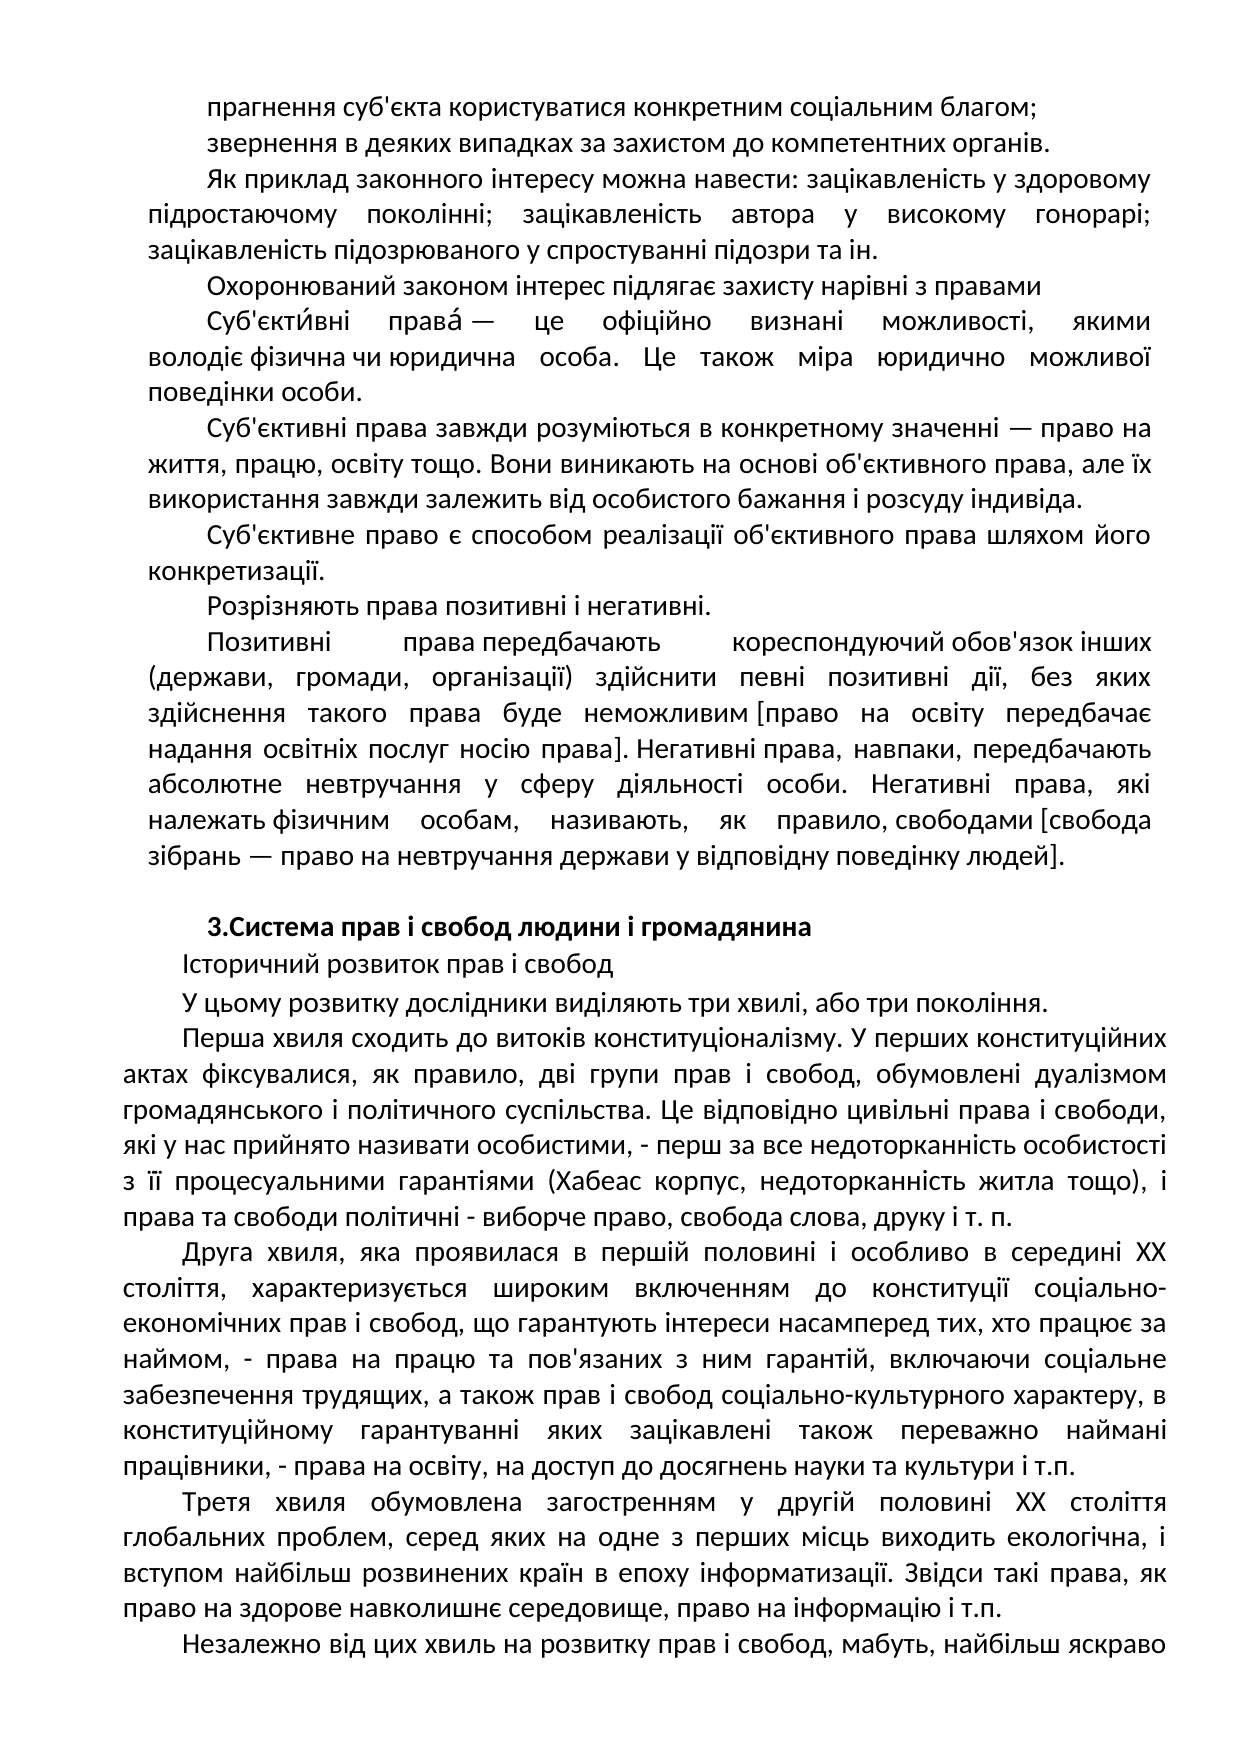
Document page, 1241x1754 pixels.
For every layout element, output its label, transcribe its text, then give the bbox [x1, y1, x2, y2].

text Як приклад законного інтересу можна навести: зацікавленість у здоровому підростаючому поколінні; зацікавленість автора у високому гонорарі; зацікавленість підозрюваного у спростуванні підозри та ін. [148, 160, 1152, 267]
text Позитивні права передбачають кореспондуючий обов'язок інших (держави, громади, організації) здійснити певні позитивні дії, без яких здійснення такого права буде неможливим [право на освіту передбачає надання освітніх послуг носію права]. Негативні права, навпаки, передбачають абсолютне невтручання у сферу діяльності особи. Негативні права, які належать фізичним особам, називають, як правило, свободами [свобода зібрань — право на невтручання держави у відповідну поведінку людей]. [148, 623, 1152, 872]
text звернення в деяких випадках за захистом до компетентних органів. [148, 124, 1152, 160]
table_header Історичний розвиток прав і свобод [121, 944, 1169, 982]
text Суб'єктивні права завжди розуміються в конкретному значенні — право на життя, працю, освіту тощо. Вони виникають на основі об'єктивного права, але їх використання завжди залежить від особистого бажання і розсуду індивіда. [148, 409, 1152, 516]
text Суб'єктивне право є способом реалізації об'єктивного права шляхом його конкретизації. [148, 516, 1152, 587]
text прагнення суб'єкта користуватися конкретним соціальним благом; [148, 88, 1152, 124]
text Розрізняють права позитивні і негативні. [148, 587, 1152, 623]
text Суб'єкти́вні права́ — це офіційно визнані можливості, якими володіє фізична чи юридична особа. Це також міра юридично можливої поведінки особи. [148, 302, 1152, 409]
text 3.Система прав і свобод людини і громадянина [148, 908, 1152, 943]
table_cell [121, 982, 1169, 1662]
text Охоронюваний законом інтерес підлягає захисту нарівні з правами [148, 267, 1152, 302]
